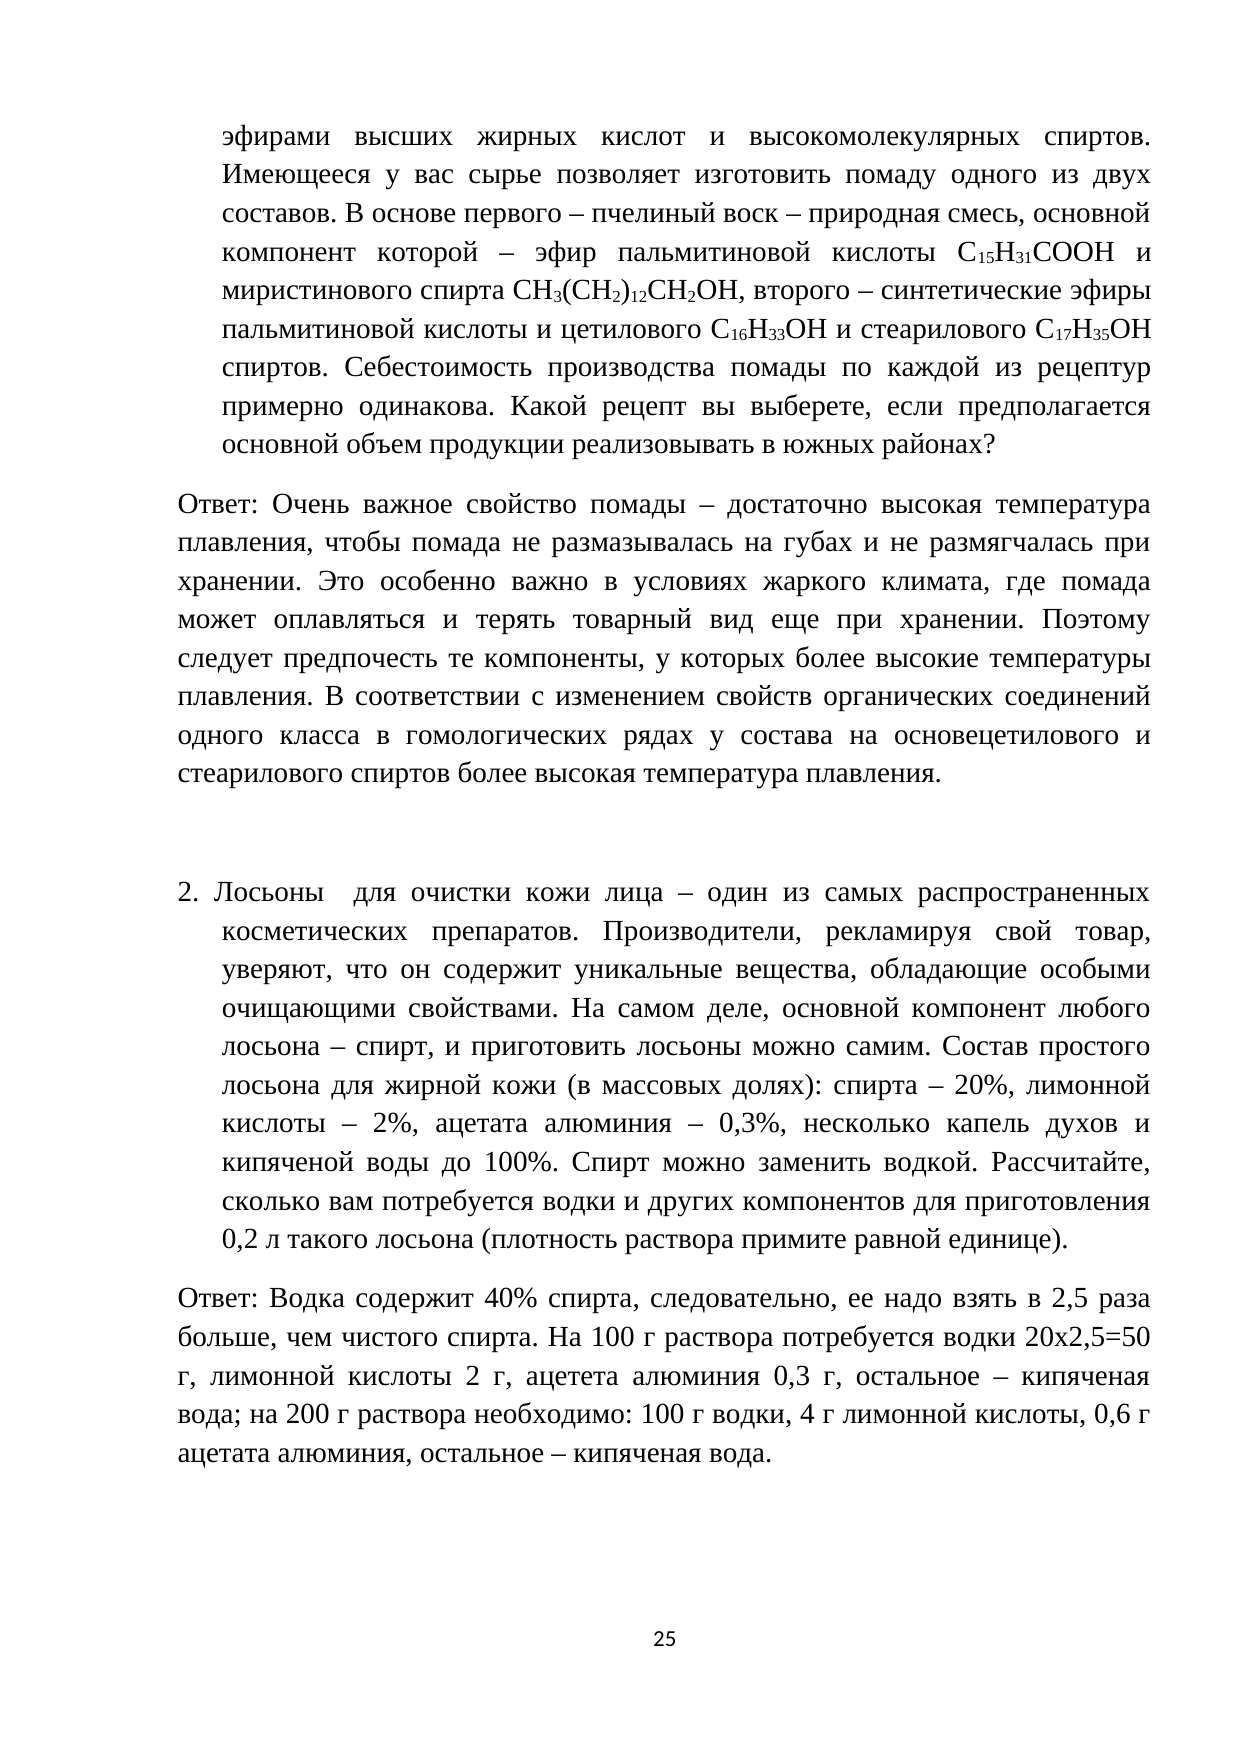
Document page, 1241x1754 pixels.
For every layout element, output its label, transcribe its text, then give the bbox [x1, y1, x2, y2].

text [177, 118, 1152, 460]
text 2. Лосьоны для очистки кожи лица – один из самых распространенных косметических препаратов. Производители, рекламируя свой товар, уверяют, что он содержит уникальные вещества, обладающие особыми очищающими свойствами. На самом деле, основной компонент любого лосьона – спирт, и приготовить лосьоны можно самим. Состав простого лосьона для жирной кожи (в массовых долях): спирта – 20%, лимонной кислоты – 2%, ацетата алюминия – 0,3%, несколько капель духов и кипяченой воды до 100%. Спирт можно заменить водкой. Рассчитайте, сколько вам потребуется водки и других компонентов для приготовления 0,2 л такого лосьона (плотность раствора примите равной единице). [177, 874, 1152, 1255]
text Ответ: Водка содержит 40% спирта, следовательно, ее надо взять в 2,5 раза больше, чем чистого спирта. На 100 г раствора потребуется водки 20х2,5=50 г, лимонной кислоты 2 г, ацетета алюминия 0,3 г, остальное – кипяченая вода; на 200 г раствора необходимо: 100 г водки, 4 г лимонной кислоты, 0,6 г ацетата алюминия, остальное – кипяченая вода. [177, 1281, 1152, 1468]
text Ответ: Очень важное свойство помады – достаточно высокая температура плавления, чтобы помада не размазывалась на губах и не размягчалась при хранении. Это особенно важно в условиях жаркого климата, где помада может оплавляться и терять товарный вид еще при хранении. Поэтому следует предпочесть те компоненты, у которых более высокие температуры плавления. В соответствии с изменением свойств органических соединений одного класса в гомологических рядах у состава на основецетилового и стеарилового спиртов более высокая температура плавления. [177, 486, 1152, 789]
